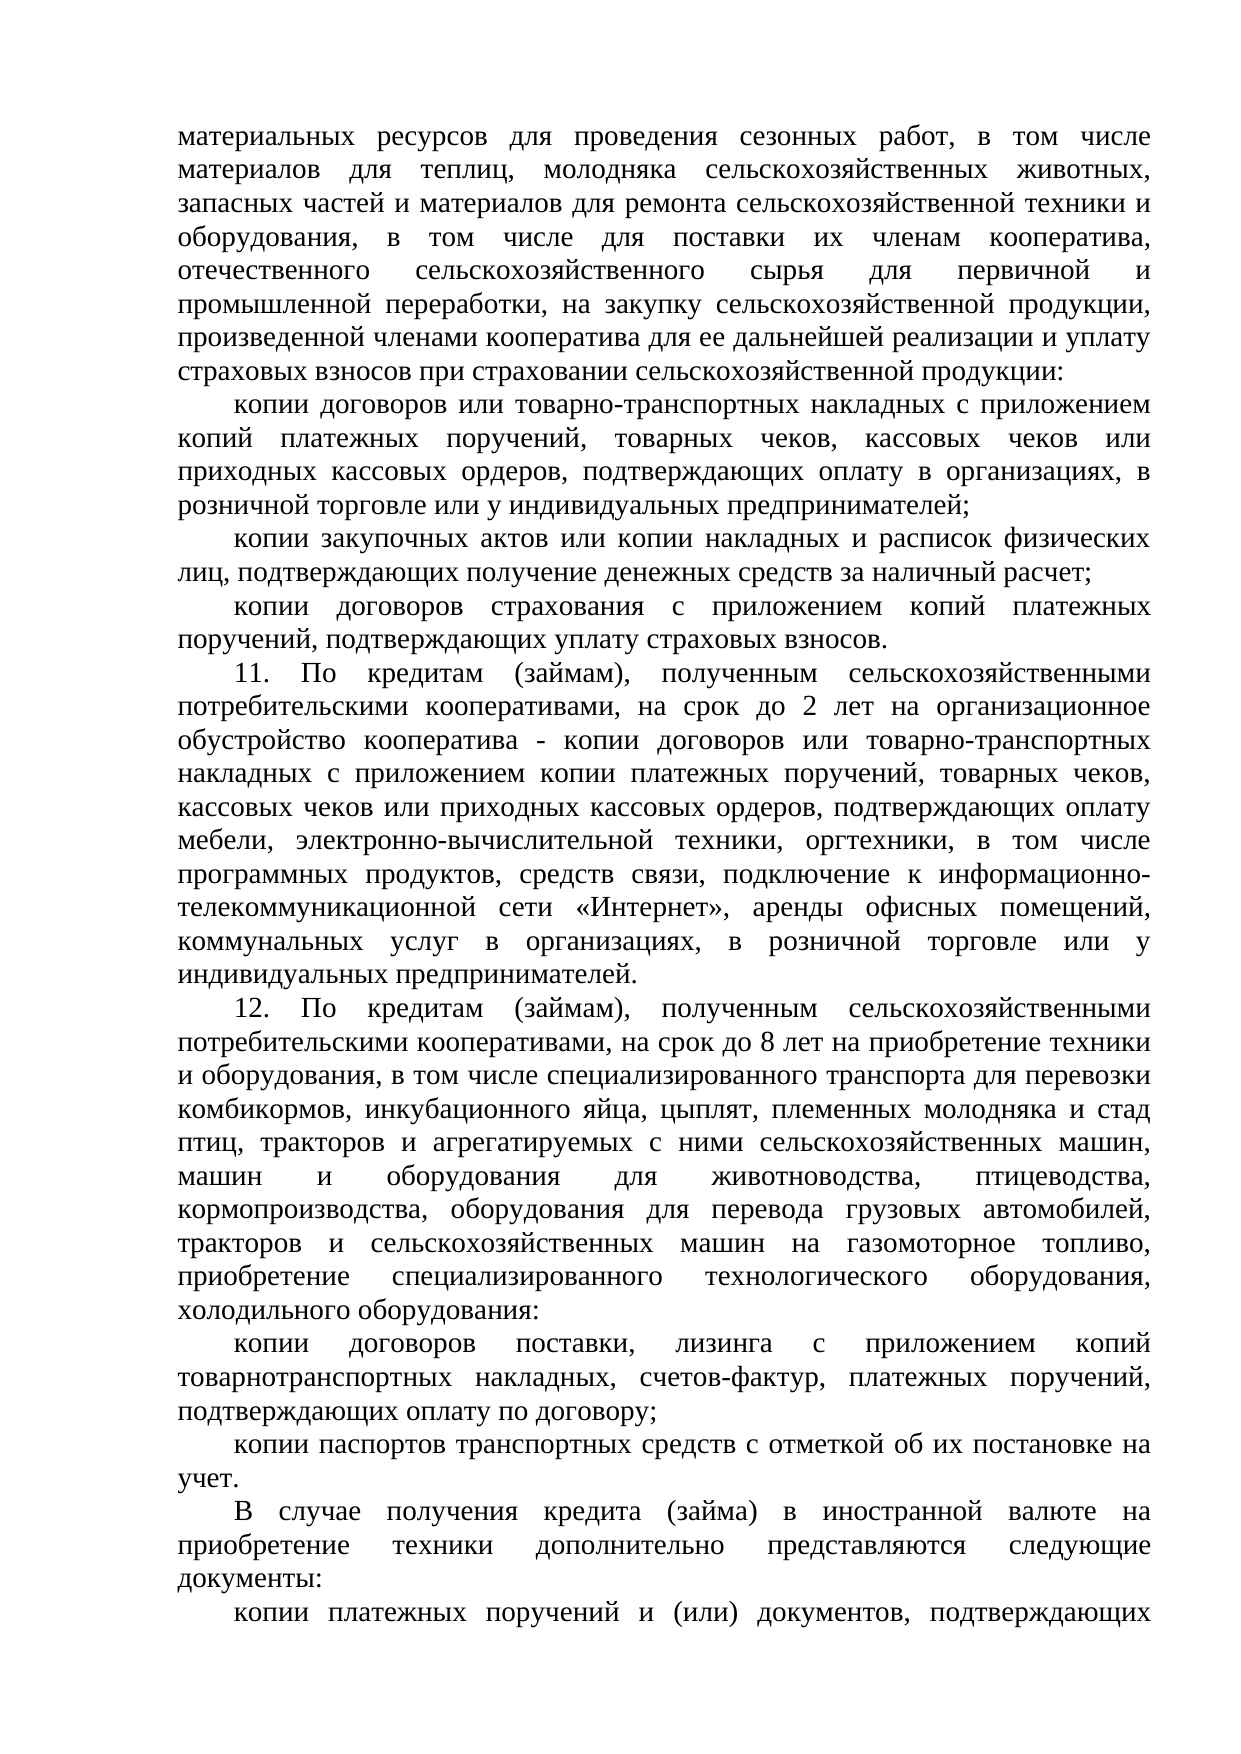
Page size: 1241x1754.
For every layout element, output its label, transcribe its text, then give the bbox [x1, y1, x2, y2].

text копии договоров или товарно-транспортных накладных с приложением копий платежных поручений, товарных чеков, кассовых чеков или приходных кассовых ордеров, подтверждающих оплату в организациях, в розничной торговле или у индивидуальных предпринимателей; [177, 386, 1152, 521]
text копии закупочных актов или копии накладных и расписок физических лиц, подтверждающих получение денежных средств за наличный расчет; [177, 521, 1152, 588]
text В случае получения кредита (займа) в иностранной валюте на приобретение техники дополнительно представляются следующие документы: [177, 1493, 1152, 1594]
text копии паспортов транспортных средств с отметкой об их постановке на учет. [177, 1426, 1152, 1493]
text 12. По кредитам (займам), полученным сельскохозяйственными потребительскими кооперативами, на срок до 8 лет на приобретение техники и оборудования, в том числе специализированного транспорта для перевозки комбикормов, инкубационного яйца, цыплят, племенных молодняка и стад птиц, тракторов и агрегатируемых с ними сельскохозяйственных машин, машин и оборудования для животноводства, птицеводства, кормопроизводства, оборудования для перевода грузовых автомобилей, тракторов и сельскохозяйственных машин на газомоторное топливо, приобретение специализированного технологического оборудования, холодильного оборудования: [177, 990, 1152, 1326]
text 11. По кредитам (займам), полученным сельскохозяйственными потребительскими кооперативами, на срок до 2 лет на организационное обустройство кооператива - копии договоров или товарно-транспортных накладных с приложением копии платежных поручений, товарных чеков, кассовых чеков или приходных кассовых ордеров, подтверждающих оплату мебели, электронно-вычислительной техники, оргтехники, в том числе программных продуктов, средств связи, подключение к информационно-телекоммуникационной сети «Интернет», аренды офисных помещений, коммунальных услуг в организациях, в розничной торговле или у индивидуальных предпринимателей. [177, 655, 1152, 990]
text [177, 1594, 1152, 1627]
text копии договоров поставки, лизинга с приложением копий товарнотранспортных накладных, счетов-фактур, платежных поручений, подтверждающих оплату по договору; [177, 1326, 1152, 1426]
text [177, 118, 1152, 386]
text копии договоров страхования с приложением копий платежных поручений, подтверждающих уплату страховых взносов. [177, 588, 1152, 655]
